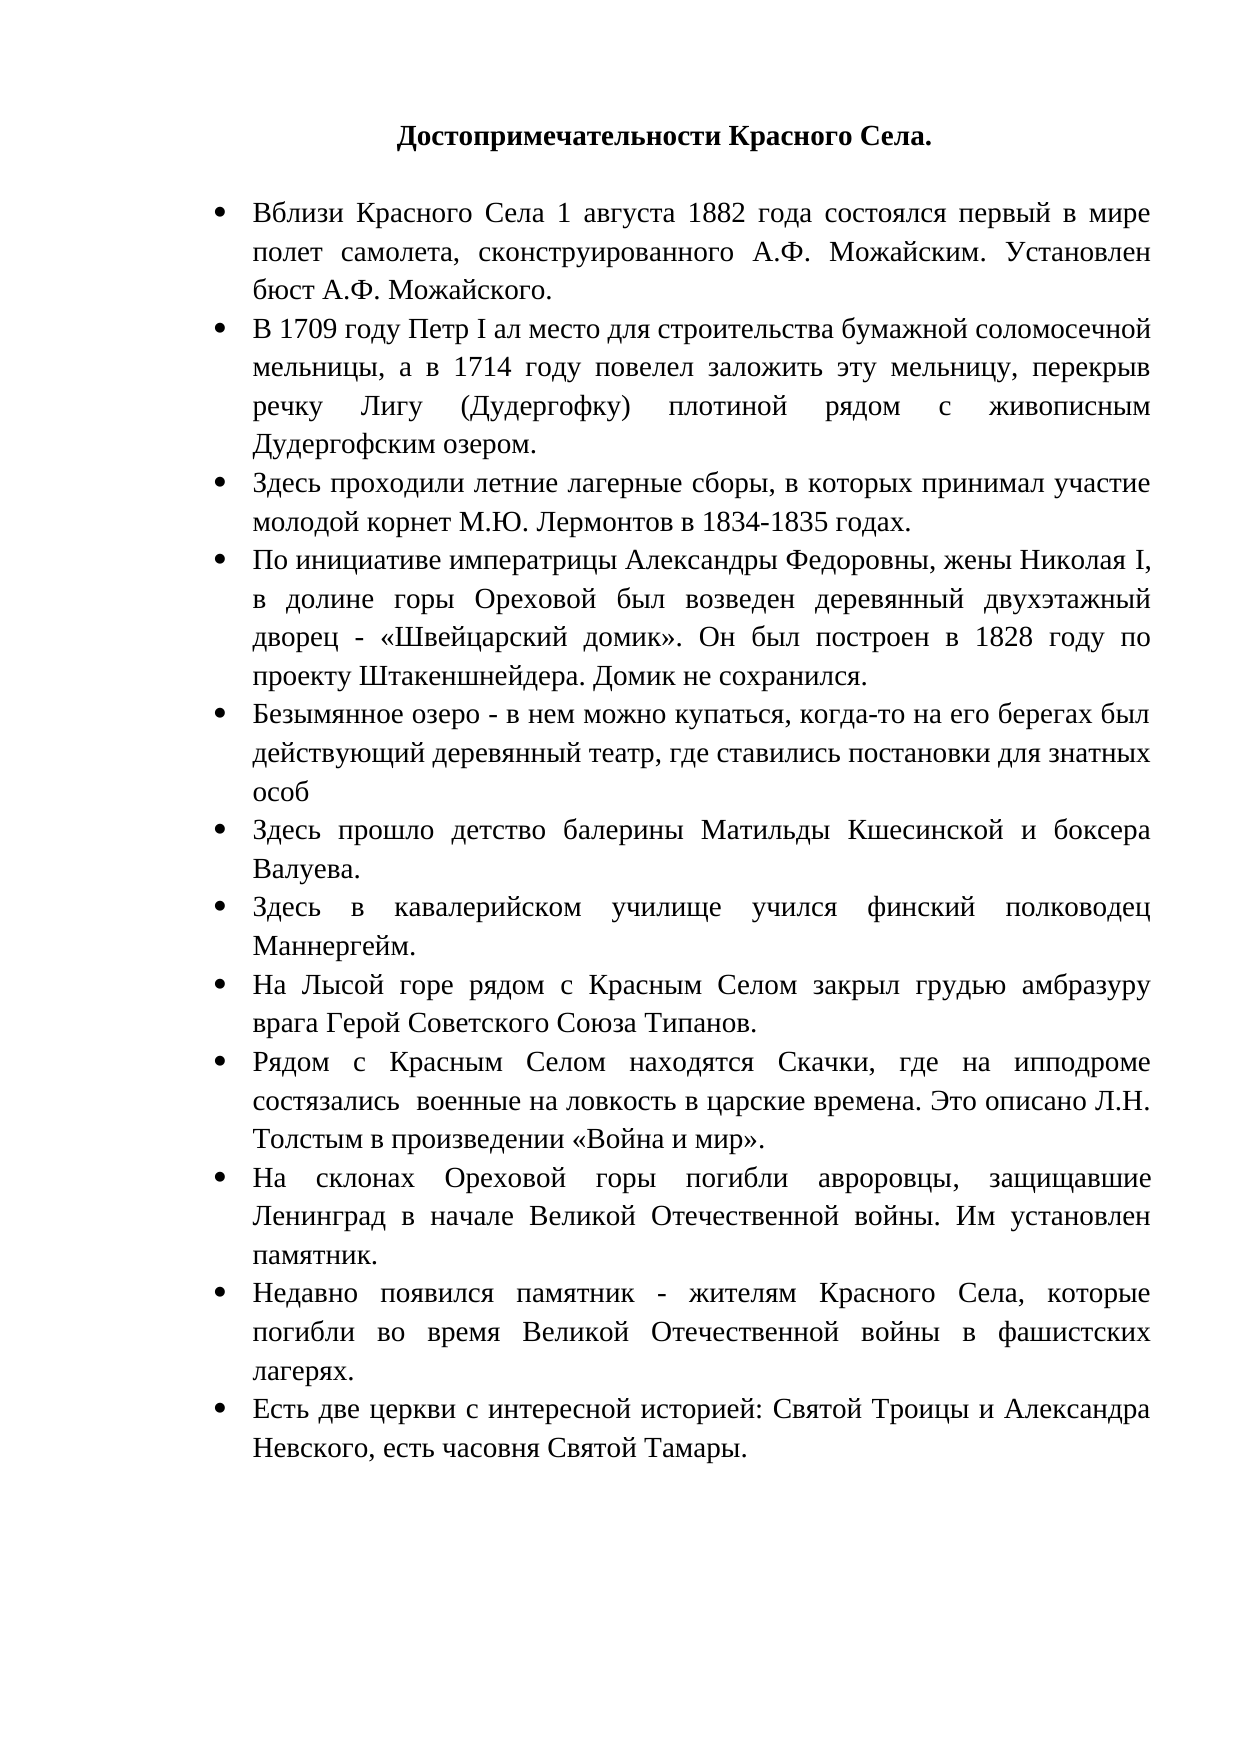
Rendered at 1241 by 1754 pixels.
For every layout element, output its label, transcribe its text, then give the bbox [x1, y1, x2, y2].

list По инициативе императрицы Александры Федоровны, жены Николая I, в долине горы Ореховой был возведен деревянный двухэтажный дворец - «Швейцарский домик». Он был построен в 1828 году по проекту Штакеншнейдера. Домик не сохранился. [215, 542, 1152, 692]
list На склонах Ореховой горы погибли авроровцы, защищавшие Ленинград в начале Великой Отечественной войны. Им установлен памятник. [215, 1160, 1152, 1270]
list Здесь прошло детство балерины Матильды Кшесинской и боксера Валуева. [215, 812, 1152, 884]
list Здесь проходили летние лагерные сборы, в которых принимал участие молодой корнет М.Ю. Лермонтов в 1834-1835 годах. [215, 465, 1152, 537]
list Недавно появился памятник - жителям Красного Села, которые погибли во время Великой Отечественной войны в фашистских лагерях. [215, 1275, 1152, 1386]
text Достопримечательности Красного Села. [177, 118, 1152, 152]
list Здесь в кавалерийском училище учился финский полководец Маннергейм. [215, 889, 1152, 962]
list Есть две церкви с интересной историей: Святой Троицы и Александра Невского, есть часовня Святой Тамары. [215, 1391, 1152, 1463]
list На Лысой горе рядом с Красным Селом закрыл грудью амбразуру врага Герой Советского Союза Типанов. [215, 967, 1152, 1039]
list Рядом с Красным Селом находятся Скачки, где на ипподроме состязались военные на ловкость в царские времена. Это описано Л.Н. Толстым в произведении «Война и мир». [215, 1044, 1152, 1155]
list Вблизи Красного Села 1 августа 1882 года состоялся первый в мире полет самолета, сконструированного А.Ф. Можайским. Установлен бюст А.Ф. Можайского. [215, 195, 1152, 306]
list В 1709 году Петр I ал место для строительства бумажной соломосечной мельницы, а в 1714 году повелел заложить эту мельницу, перекрыв речку Лигу (Дудергофку) плотиной рядом с живописным Дудергофским озером. [215, 311, 1152, 460]
list Безымянное озеро - в нем можно купаться, когда-то на его берегах был действующий деревянный театр, где ставились постановки для знатных особ [215, 697, 1152, 807]
